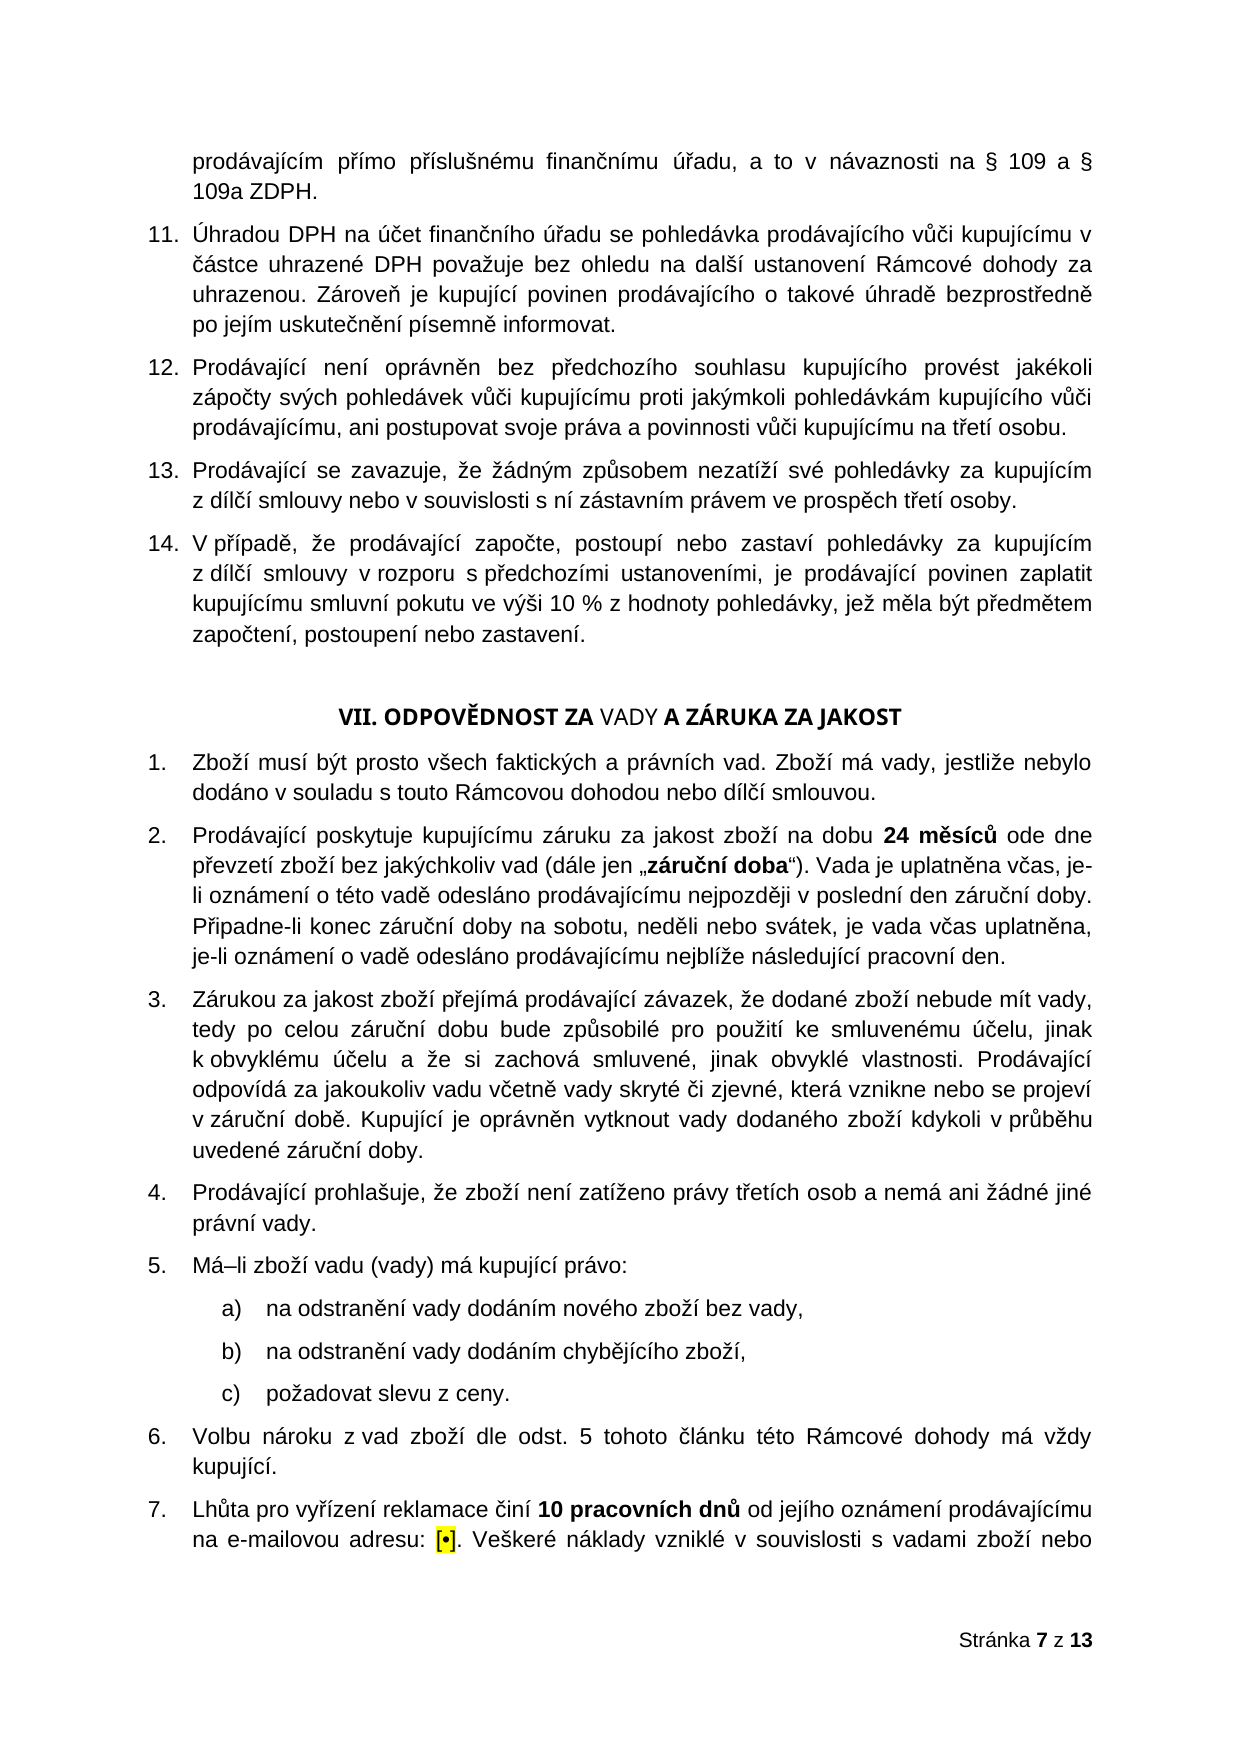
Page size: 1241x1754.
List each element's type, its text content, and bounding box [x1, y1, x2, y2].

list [148, 148, 1093, 204]
list požadovat slevu z ceny. [221, 1380, 1093, 1407]
list Zárukou za jakost zboží přejímá prodávající závazek, že dodané zboží nebude mít vady, tedy po celou záruční dobu bude způsobilé pro použití ke smluvenému účelu, jinak k obvyklému účelu a že si zachová smluvené, jinak obvyklé vlastnosti. Prodávající odpovídá za jakoukoliv vadu včetně vady skryté či zjevné, která vznikne nebo se projeví v záruční době. Kupující je oprávněn vytknout vady dodaného zboží kdykoli v průběhu uvedené záruční doby. [148, 986, 1093, 1163]
list Prodávající se zavazuje, že žádným způsobem nezatíží své pohledávky za kupujícím z dílčí smlouvy nebo v souvislosti s ní zástavním právem ve prospěch třetí osoby. [148, 457, 1093, 513]
list VII. ODPOVĚDNOST ZA VADY A ZÁRUKA ZA JAKOST [148, 701, 1093, 732]
list Volbu nároku z vad zboží dle odst. 5 tohoto článku této Rámcové dohody má vždy kupující. [148, 1423, 1093, 1480]
list Zboží musí být prosto všech faktických a právních vad. Zboží má vady, jestliže nebylo dodáno v souladu s touto Rámcovou dohodou nebo dílčí smlouvou. [148, 749, 1093, 806]
list na odstranění vady dodáním nového zboží bez vady, [221, 1295, 1093, 1321]
list Má–li zboží vadu (vady) má kupující právo: [148, 1252, 1093, 1279]
list Prodávající prohlašuje, že zboží není zatíženo právy třetích osob a nemá ani žádné jiné právní vady. [148, 1179, 1093, 1236]
list Úhradou DPH na účet finančního úřadu se pohledávka prodávajícího vůči kupujícímu v částce uhrazené DPH považuje bez ohledu na další ustanovení Rámcové dohody za uhrazenou. Zároveň je kupující povinen prodávajícího o takové úhradě bezprostředně po jejím uskutečnění písemně informovat. [148, 221, 1093, 337]
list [148, 1496, 1093, 1553]
list V případě, že prodávající započte, postoupí nebo zastaví pohledávky za kupujícím z dílčí smlouvy v rozporu s předchozími ustanoveními, je prodávající povinen zaplatit kupujícímu smluvní pokutu ve výši 10 % z hodnoty pohledávky, jež měla být předmětem započtení, postoupení nebo zastavení. [148, 530, 1093, 647]
list Prodávající není oprávněn bez předchozího souhlasu kupujícího provést jakékoli zápočty svých pohledávek vůči kupujícímu proti jakýmkoli pohledávkám kupujícího vůči prodávajícímu, ani postupovat svoje práva a povinnosti vůči kupujícímu na třetí osobu. [148, 354, 1093, 441]
list Prodávající poskytuje kupujícímu záruku za jakost zboží na dobu 24 měsíců ode dne převzetí zboží bez jakýchkoliv vad (dále jen „záruční doba“). Vada je uplatněna včas, je-li oznámení o této vadě odesláno prodávajícímu nejpozději v poslední den záruční doby. Připadne-li konec záruční doby na sobotu, neděli nebo svátek, je vada včas uplatněna, je-li oznámení o vadě odesláno prodávajícímu nejblíže následující pracovní den. [148, 822, 1093, 969]
list na odstranění vady dodáním chybějícího zboží, [221, 1338, 1093, 1364]
